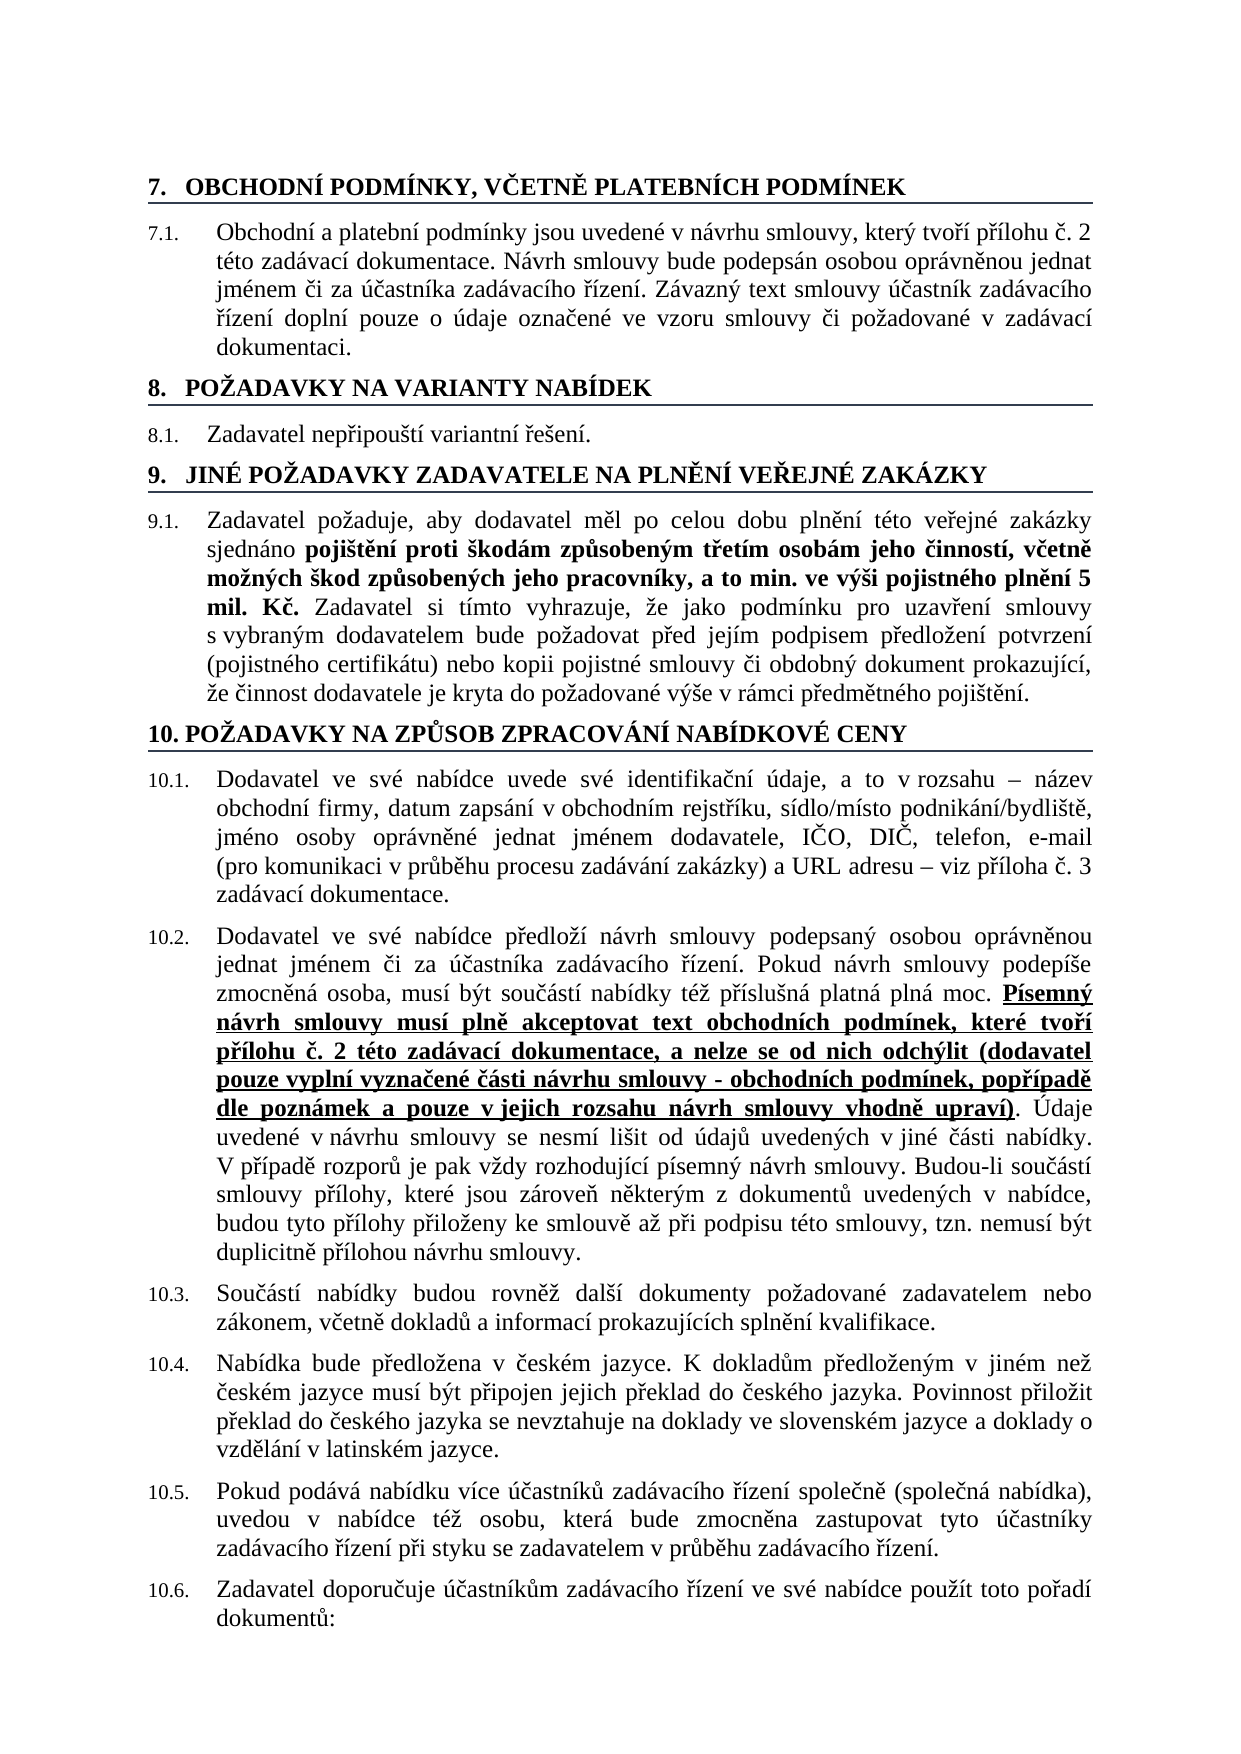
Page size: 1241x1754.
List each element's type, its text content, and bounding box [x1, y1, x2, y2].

list Obchodní a platební podmínky jsou uvedené v návrhu smlouvy, který tvoří přílohu č. 2 této zadávací dokumentace. Návrh smlouvy bude podepsán osobou oprávněnou jednat jménem či za účastníka zadávacího řízení. Závazný text smlouvy účastník zadávacího řízení doplní pouze o údaje označené ve vzoru smlouvy či požadované v zadávací dokumentaci. [148, 217, 1093, 361]
list Součástí nabídky budou rovněž další dokumenty požadované zadavatelem nebo zákonem, včetně dokladů a informací prokazujících splnění kvalifikace. [148, 1278, 1093, 1336]
list Pokud podává nabídku více účastníků zadávacího řízení společně (společná nabídka), uvedou v nabídce též osobu, která bude zmocněna zastupovat tyto účastníky zadávacího řízení při styku se zadavatelem v průběhu zadávacího řízení. [148, 1476, 1093, 1562]
list OBCHODNÍ PODMÍNKY, VČETNĚ PLATEBNÍCH PODMÍNEK [148, 172, 1093, 202]
list POŽADAVKY NA ZPŮSOB ZPRACOVÁNÍ NABÍDKOVÉ CENY [148, 719, 1093, 750]
list Zadavatel nepřipouští variantní řešení. [148, 419, 1093, 447]
list Jiné požadavky zadavatele na plnění veřejné zakázky [148, 460, 1093, 491]
list Zadavatel doporučuje účastníkům zadávacího řízení ve své nabídce použít toto pořadí dokumentů: [148, 1574, 1093, 1632]
list Dodavatel ve své nabídce uvede své identifikační údaje, a to v rozsahu – název obchodní firmy, datum zapsání v obchodním rejstříku, sídlo/místo podnikání/bydliště, jméno osoby oprávněné jednat jménem dodavatele, IČO, DIČ, telefon, e-mail (pro komunikaci v průběhu procesu zadávání zakázky) a URL adresu – viz příloha č. 3 zadávací dokumentace. [148, 764, 1093, 908]
list Dodavatel ve své nabídce předloží návrh smlouvy podepsaný osobou oprávněnou jednat jménem či za účastníka zadávacího řízení. Pokud návrh smlouvy podepíše zmocněná osoba, musí být součástí nabídky též příslušná platná plná moc. Písemný návrh smlouvy musí plně akceptovat text obchodních podmínek, které tvoří přílohu č. 2 této zadávací dokumentace, a nelze se od nich odchýlit (dodavatel pouze vyplní vyznačené části návrhu smlouvy - obchodních podmínek, popřípadě dle poznámek a pouze v jejich rozsahu návrh smlouvy vhodně upraví). Údaje uvedené v návrhu smlouvy se nesmí lišit od údajů uvedených v jiné části nabídky. V případě rozporů je pak vždy rozhodující písemný návrh smlouvy. Budou-li součástí smlouvy přílohy, které jsou zároveň některým z dokumentů uvedených v nabídce, budou tyto přílohy přiloženy ke smlouvě až při podpisu této smlouvy, tzn. nemusí být duplicitně přílohou návrhu smlouvy. [148, 921, 1093, 1266]
list POŽADAVKY NA VARIANTY NABÍDEK [148, 373, 1093, 404]
list Nabídka bude předložena v českém jazyce. K dokladům předloženým v jiném než českém jazyce musí být připojen jejich překlad do českého jazyka. Povinnost přiložit překlad do českého jazyka se nevztahuje na doklady ve slovenském jazyce a doklady o vzdělání v latinském jazyce. [148, 1348, 1093, 1463]
list Zadavatel požaduje, aby dodavatel měl po celou dobu plnění této veřejné zakázky sjednáno pojištění proti škodám způsobeným třetím osobám jeho činností, včetně možných škod způsobených jeho pracovníky, a to min. ve výši pojistného plnění 5 mil. Kč. Zadavatel si tímto vyhrazuje, že jako podmínku pro uzavření smlouvy s vybraným dodavatelem bude požadovat před jejím podpisem předložení potvrzení (pojistného certifikátu) nebo kopii pojistné smlouvy či obdobný dokument prokazující, že činnost dodavatele je kryta do požadované výše v rámci předmětného pojištění. [148, 505, 1093, 707]
